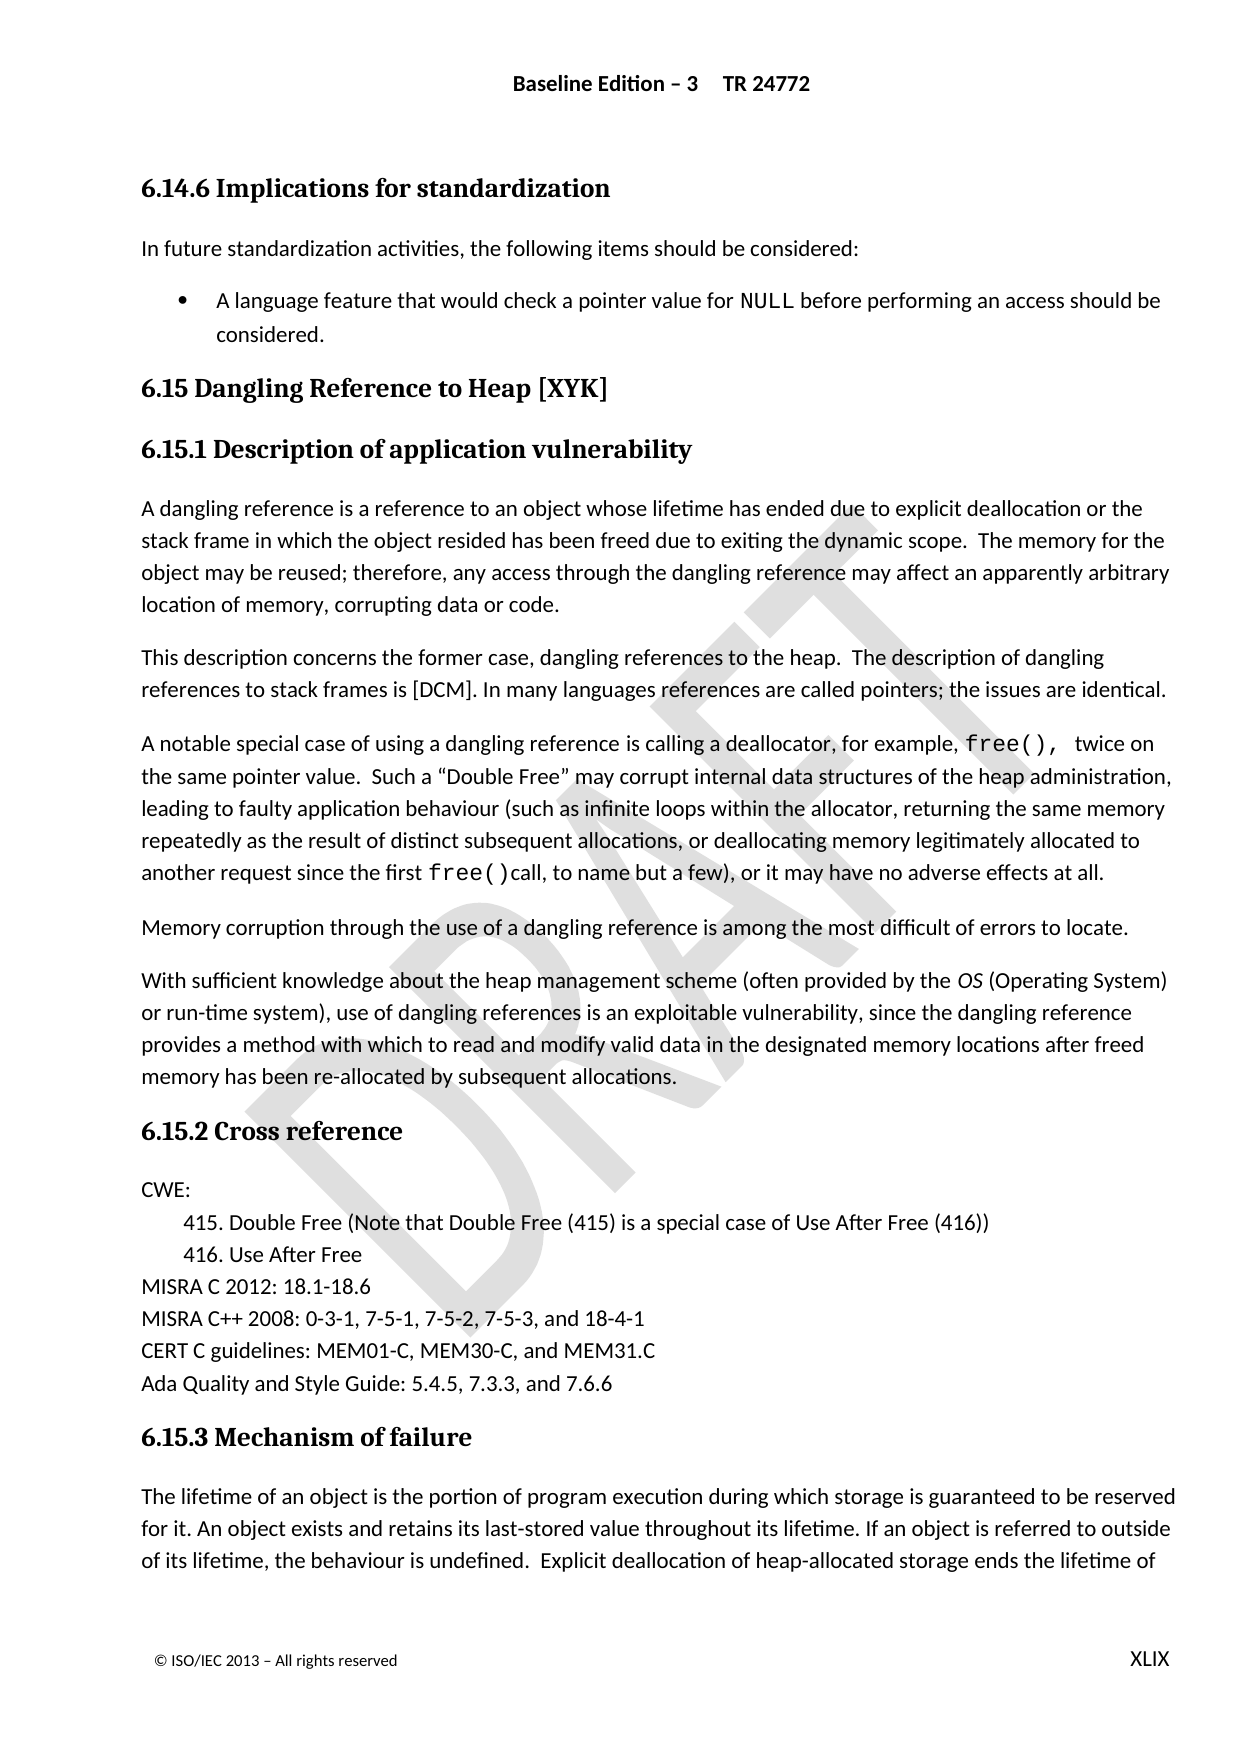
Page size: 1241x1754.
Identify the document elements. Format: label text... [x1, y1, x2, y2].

subtitle 6.15.1 Description of application vulnerability [141, 434, 1182, 465]
text MISRA C 2012: 18.1-18.6 [141, 1272, 1182, 1300]
text This description concerns the former case, dangling references to the heap. The description of dangling references to stack frames is [DCM]. In many languages references are called pointers; the issues are identical. [141, 643, 1182, 704]
text Ada Quality and Style Guide: 5.4.5, 7.3.3, and 7.6.6 [141, 1369, 1182, 1397]
text 415. Double Free (Note that Double Free (415) is a special case of Use After Free (416)) [183, 1208, 1182, 1236]
subtitle 6.15.2 Cross reference [141, 1116, 1182, 1147]
text In future standardization activities, the following items should be considered: [141, 234, 1182, 262]
text CERT C guidelines: MEM01-C, MEM30-C, and MEM31.C [141, 1337, 1182, 1364]
subtitle 6.15.3 Mechanism of failure [141, 1422, 1182, 1453]
text A dangling reference is a reference to an object whose lifetime has ended due to explicit deallocation or the stack frame in which the object resided has been freed due to exiting the dynamic scope. The memory for the object may be reused; therefore, any access through the dangling reference may affect an apparently arbitrary location of memory, corrupting data or code. [141, 494, 1182, 618]
text A notable special case of using a dangling reference is calling a deallocator, for example, free(), twice on the same pointer value. Such a “Double Free” may corrupt internal data structures of the heap administration, leading to faulty application behaviour (such as infinite loops within the allocator, returning the same memory repeatedly as the result of distinct subsequent allocations, or deallocating memory legitimately allocated to another request since the first free()call, to name but a few), or it may have no adverse effects at all. [141, 729, 1182, 888]
text CWE: [141, 1176, 1182, 1204]
subtitle 6.15 Dangling Reference to Heap [XYK] [141, 373, 1182, 404]
list A language feature that would check a pointer value for NULL before performing an access should be considered. [178, 287, 1182, 348]
subtitle 6.14.6 Implications for standardization [141, 173, 1182, 205]
text Memory corruption through the use of a dangling reference is among the most difficult of errors to locate. [141, 913, 1182, 941]
text 416. Use After Free [183, 1240, 1182, 1268]
text With sufficient knowledge about the heap management scheme (often provided by the OS (Operating System) or run-time system), use of dangling references is an exploitable vulnerability, since the dangling reference provides a method with which to read and modify valid data in the designated memory locations after freed memory has been re-allocated by subsequent allocations. [141, 966, 1182, 1091]
text MISRA C++ 2008: 0-3-1, 7-5-1, 7-5-2, 7-5-3, and 18-4-1 [141, 1304, 1182, 1332]
